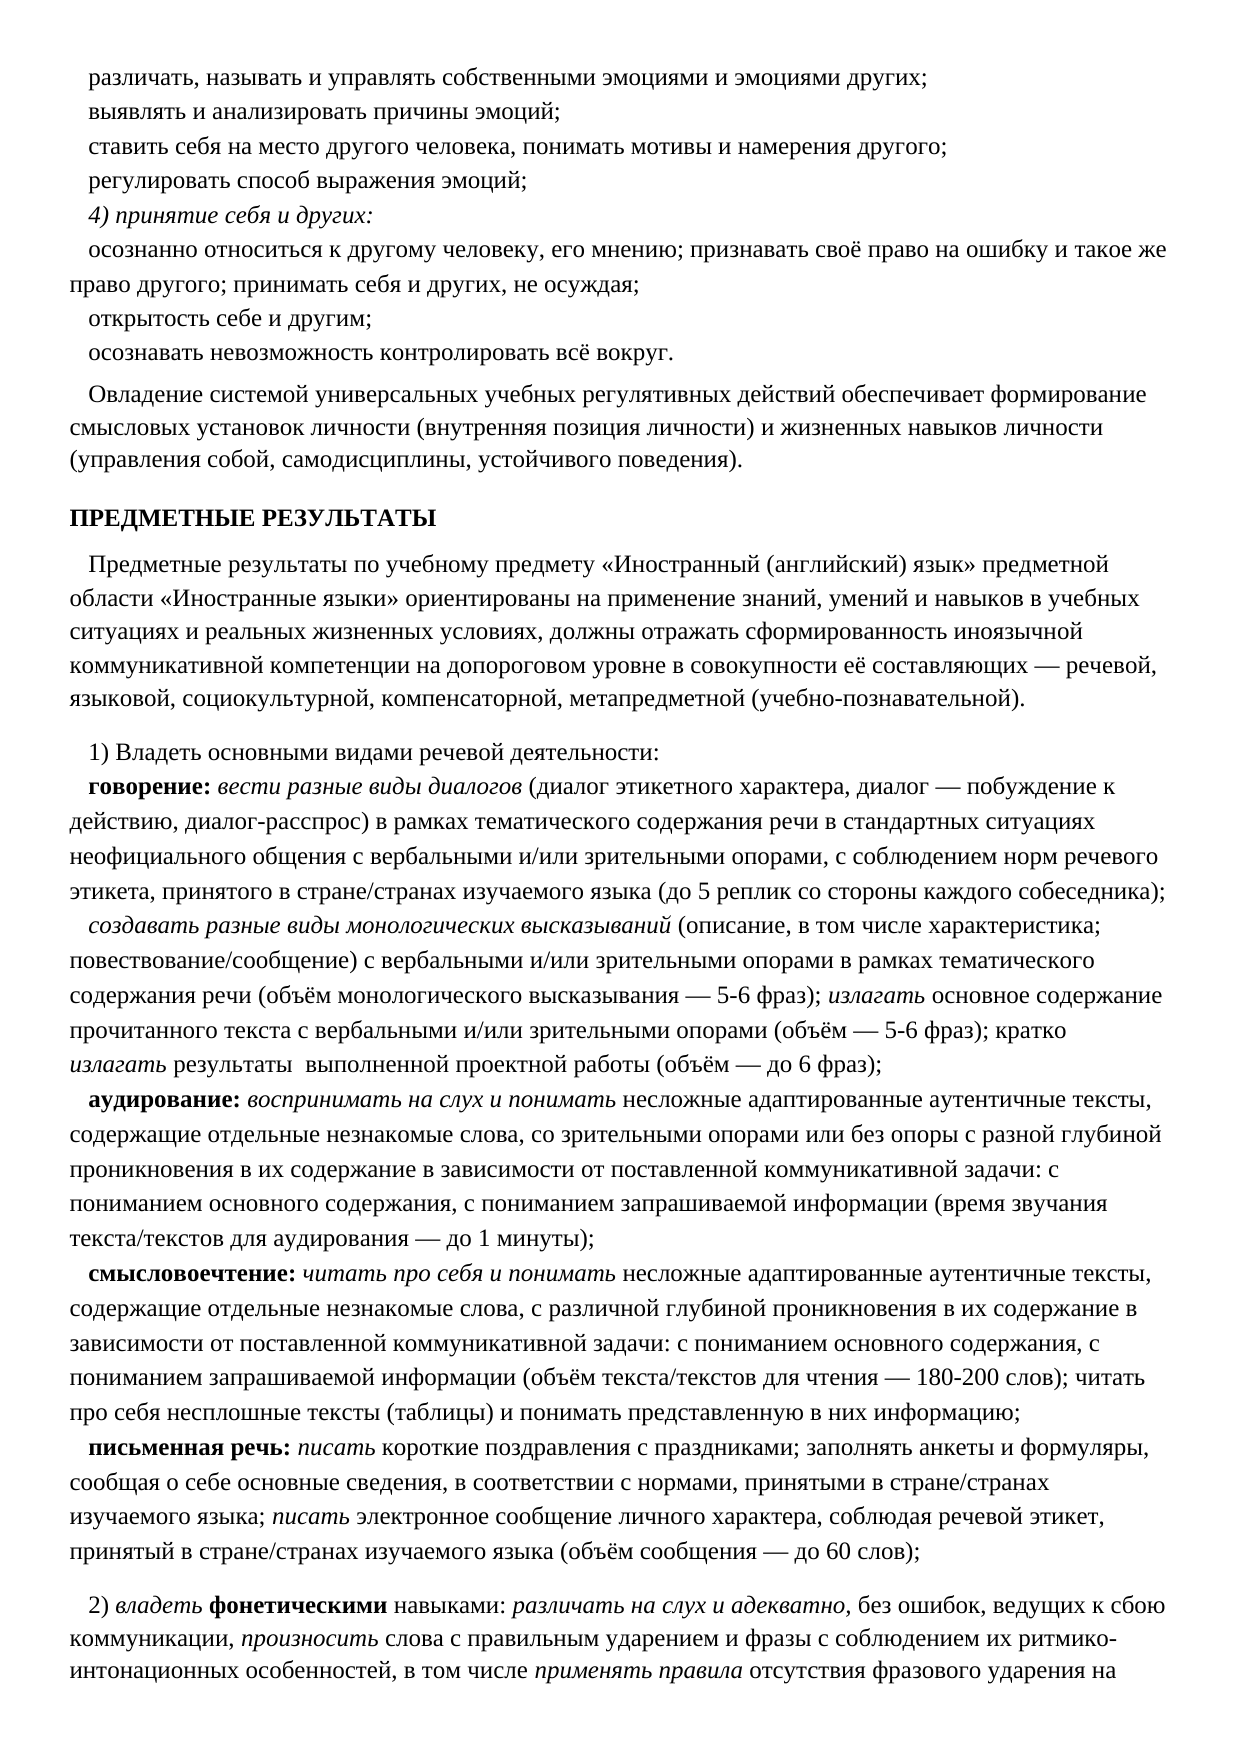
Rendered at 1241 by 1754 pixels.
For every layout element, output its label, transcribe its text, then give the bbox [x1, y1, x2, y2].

text различать, называть и управлять собственными эмоциями и эмоциями других; выявлять и анализировать причины эмоций; ставить себя на место другого человека, понимать мотивы и намерения другого; регулировать способ выражения эмоций; 4) принятие себя и других: осознанно относиться к другому человеку, его мнению; признавать своё право на ошибку и такое же право другого; принимать себя и других, не осуждая; открытость себе и другим; осознавать невозможность контролировать всё вокруг. [69, 62, 1170, 366]
text 2) владеть фонетическими навыками: различать на слух и адекватно, без ошибок, ведущих к сбою коммуникации, произносить слова с правильным ударением и фразы с соблюдением их ритмико-интонационных особенностей, в том числе применять правила отсутствия фразового ударения на [69, 1591, 1170, 1684]
text Овладение системой универсальных учебных регулятивных действий обеспечивает формирование смысловых установок личности (внутренняя позиция личности) и жизненных навыков личности (управления собой, самодисциплины, устойчивого поведения). [69, 379, 1155, 473]
text Предметные результаты по учебному предмету «Иностранный (английский) язык» предметной области «Иностранные языки» ориентированы на применение знаний, умений и навыков в учебных ситуациях и реальных жизненных условиях, должны отражать сформированность иноязычной коммуникативной компетенции на допороговом уровне в совокупности её составляющих — речевой, языковой, социокультурной, компенсаторной, метапредметной (учебно-познавательной). [69, 549, 1170, 712]
text 1) Владеть основными видами речевой деятельности: говорение: вести разные виды диалогов (диалог этикетного характера, диалог — побуждение к действию, диалог-расспрос) в рамках тематического содержания речи в стандартных ситуациях неофициального общения с вербальными и/или зрительными опорами, с соблюдением норм речевого этикета, принятого в стране/странах изучаемого языка (до 5 реплик со стороны каждого собеседника); создавать разные виды монологических высказываний (описание, в том числе характеристика; повествование/сообщение) с вербальными и/или зрительными опорами в рамках тематического содержания речи (объём монологического высказывания — 5-6 фраз); излагать основное содержание прочитанного текста с вербальными и/или зрительными опорами (объём — 5-6 фраз); кратко излагать результаты выполненной проектной работы (объём — до 6 фраз); аудирование: воспринимать на слух и понимать несложные адаптированные аутентичные тексты, содержащие отдельные незнакомые слова, со зрительными опорами или без опоры с разной глубиной проникновения в их содержание в зависимости от поставленной коммуникативной задачи: с пониманием основного содержания, с пониманием запрашиваемой информации (время звучания текста/текстов для аудирования — до 1 минуты); смысловоечтение: читать про себя и понимать несложные адаптированные аутентичные тексты, содержащие отдельные незнакомые слова, с различной глубиной проникновения в их содержание в зависимости от поставленной коммуникативной задачи: с пониманием основного содержания, с пониманием запрашиваемой информации (объём текста/текстов для чтения — 180-200 слов); читать про себя несплошные тексты (таблицы) и понимать представленную в них информацию; письменная речь: писать короткие поздравления с праздниками; заполнять анкеты и формуляры, сообщая о себе основные сведения, в соответствии с нормами, принятыми в стране/странах изучаемого языка; писать электронное сообщение личного характера, соблюдая речевой этикет, принятый в стране/странах изучаемого языка (объём сообщения — до 60 слов); [69, 737, 1170, 1565]
text ПРЕДМЕТНЫЕ РЕЗУЛЬТАТЫ [69, 504, 1170, 532]
